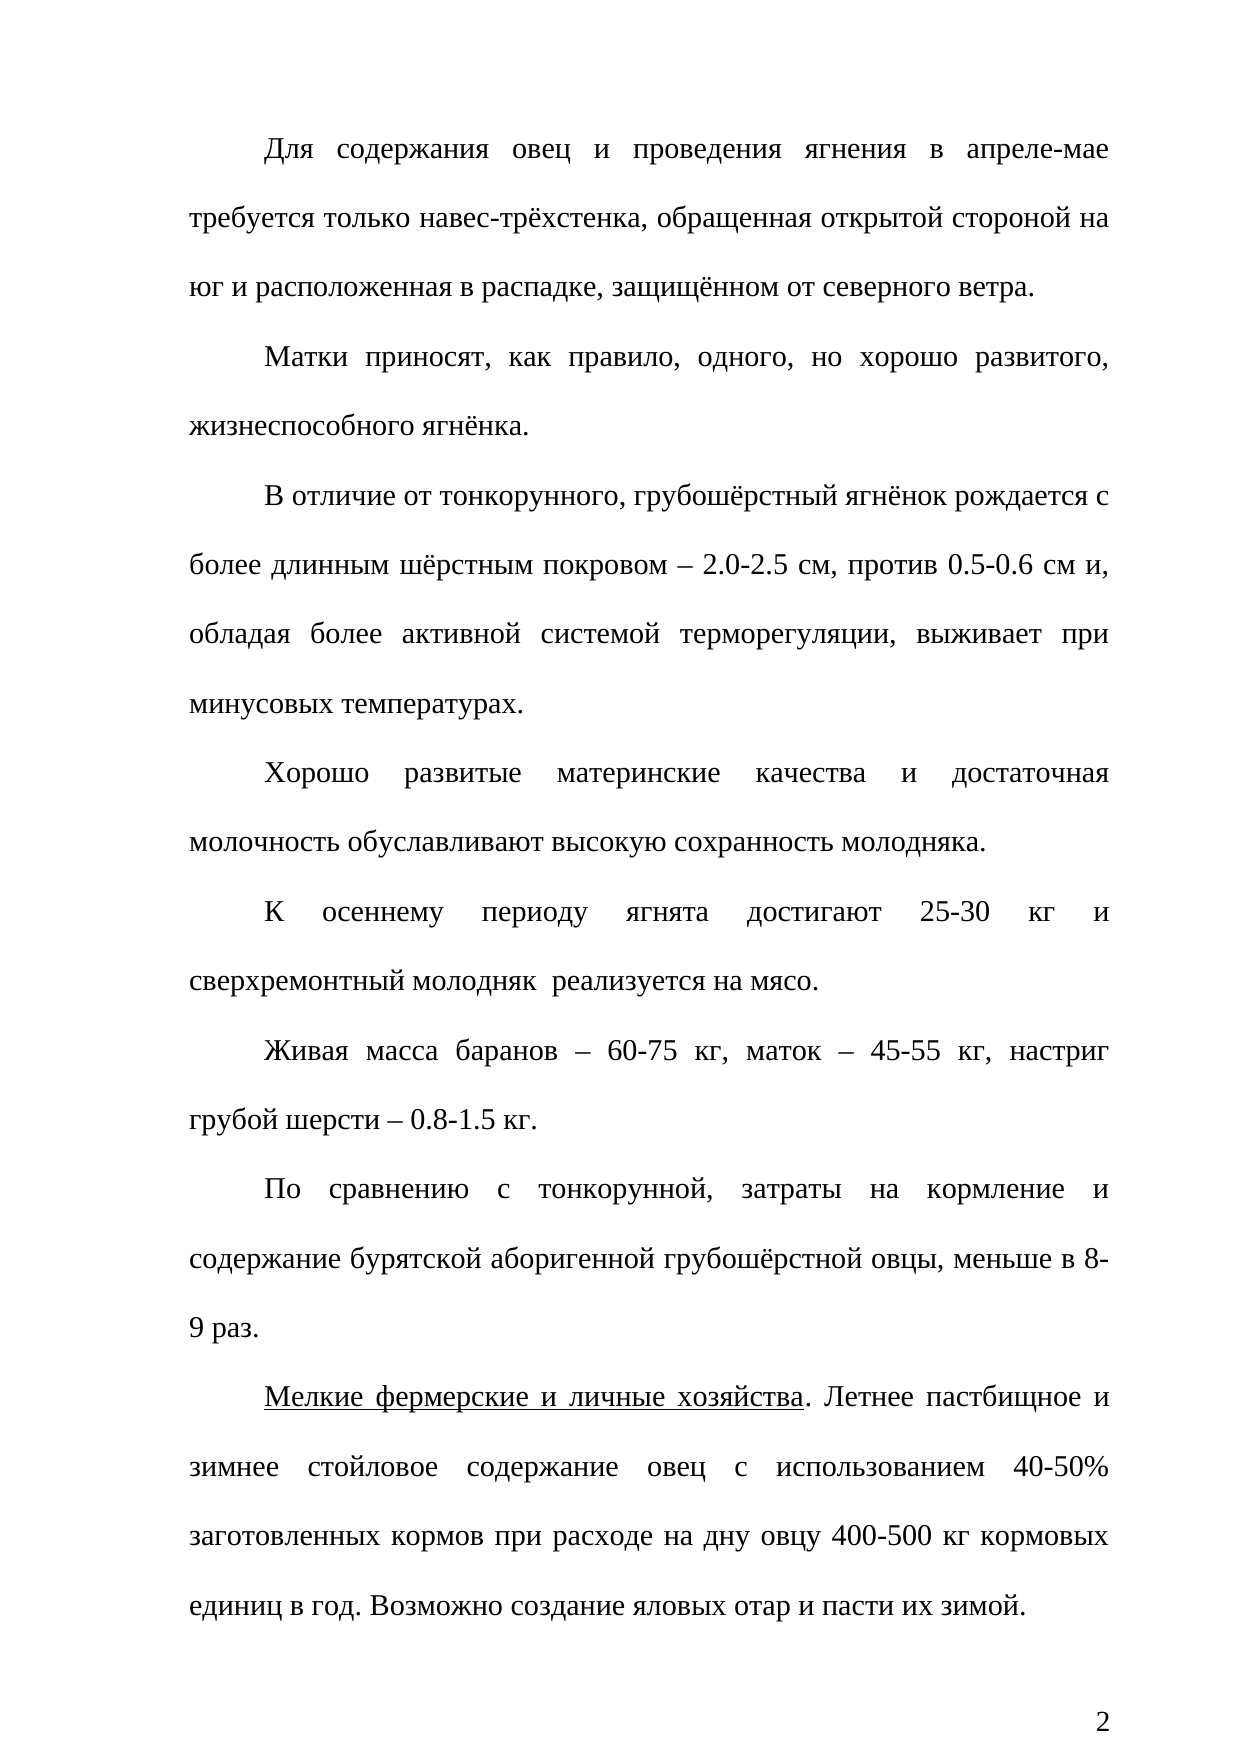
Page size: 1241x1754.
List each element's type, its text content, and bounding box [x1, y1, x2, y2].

text В отличие от тонкорунного, грубошёрстный ягнёнок рождается с более длинным шёрстным покровом – 2.0-2.5 см, против 0.5-0.6 см и, обладая более активной системой терморегуляции, выживает при минусовых температурах. [189, 477, 1110, 719]
text Мелкие фермерские и личные хозяйства. Летнее пастбищное и зимнее стойловое содержание овец с использованием 40-50% заготовленных кормов при расходе на дну овцу 400-500 кг кормовых единиц в год. Возможно создание яловых отар и пасти их зимой. [189, 1379, 1110, 1621]
text Матки приносят, как правило, одного, но хорошо развитого, жизнеспособного ягнёнка. [189, 338, 1110, 442]
text Живая масса баранов – 60-75 кг, маток – 45-55 кг, настриг грубой шерсти – 0.8-1.5 кг. [189, 1032, 1110, 1136]
text К осеннему периоду ягнята достигают 25-30 кг и сверхремонтный молодняк реализуется на мясо. [189, 893, 1110, 997]
text Для содержания овец и проведения ягнения в апреле-мае требуется только навес-трёхстенка, обращенная открытой стороной на юг и расположенная в распадке, защищённом от северного ветра. [189, 130, 1110, 303]
text По сравнению с тонкорунной, затраты на кормление и содержание бурятской аборигенной грубошёрстной овцы, меньше в 8-9 раз. [189, 1171, 1110, 1344]
text Хорошо развитые материнские качества и достаточная молочность обуславливают высокую сохранность молодняка. [189, 754, 1110, 858]
